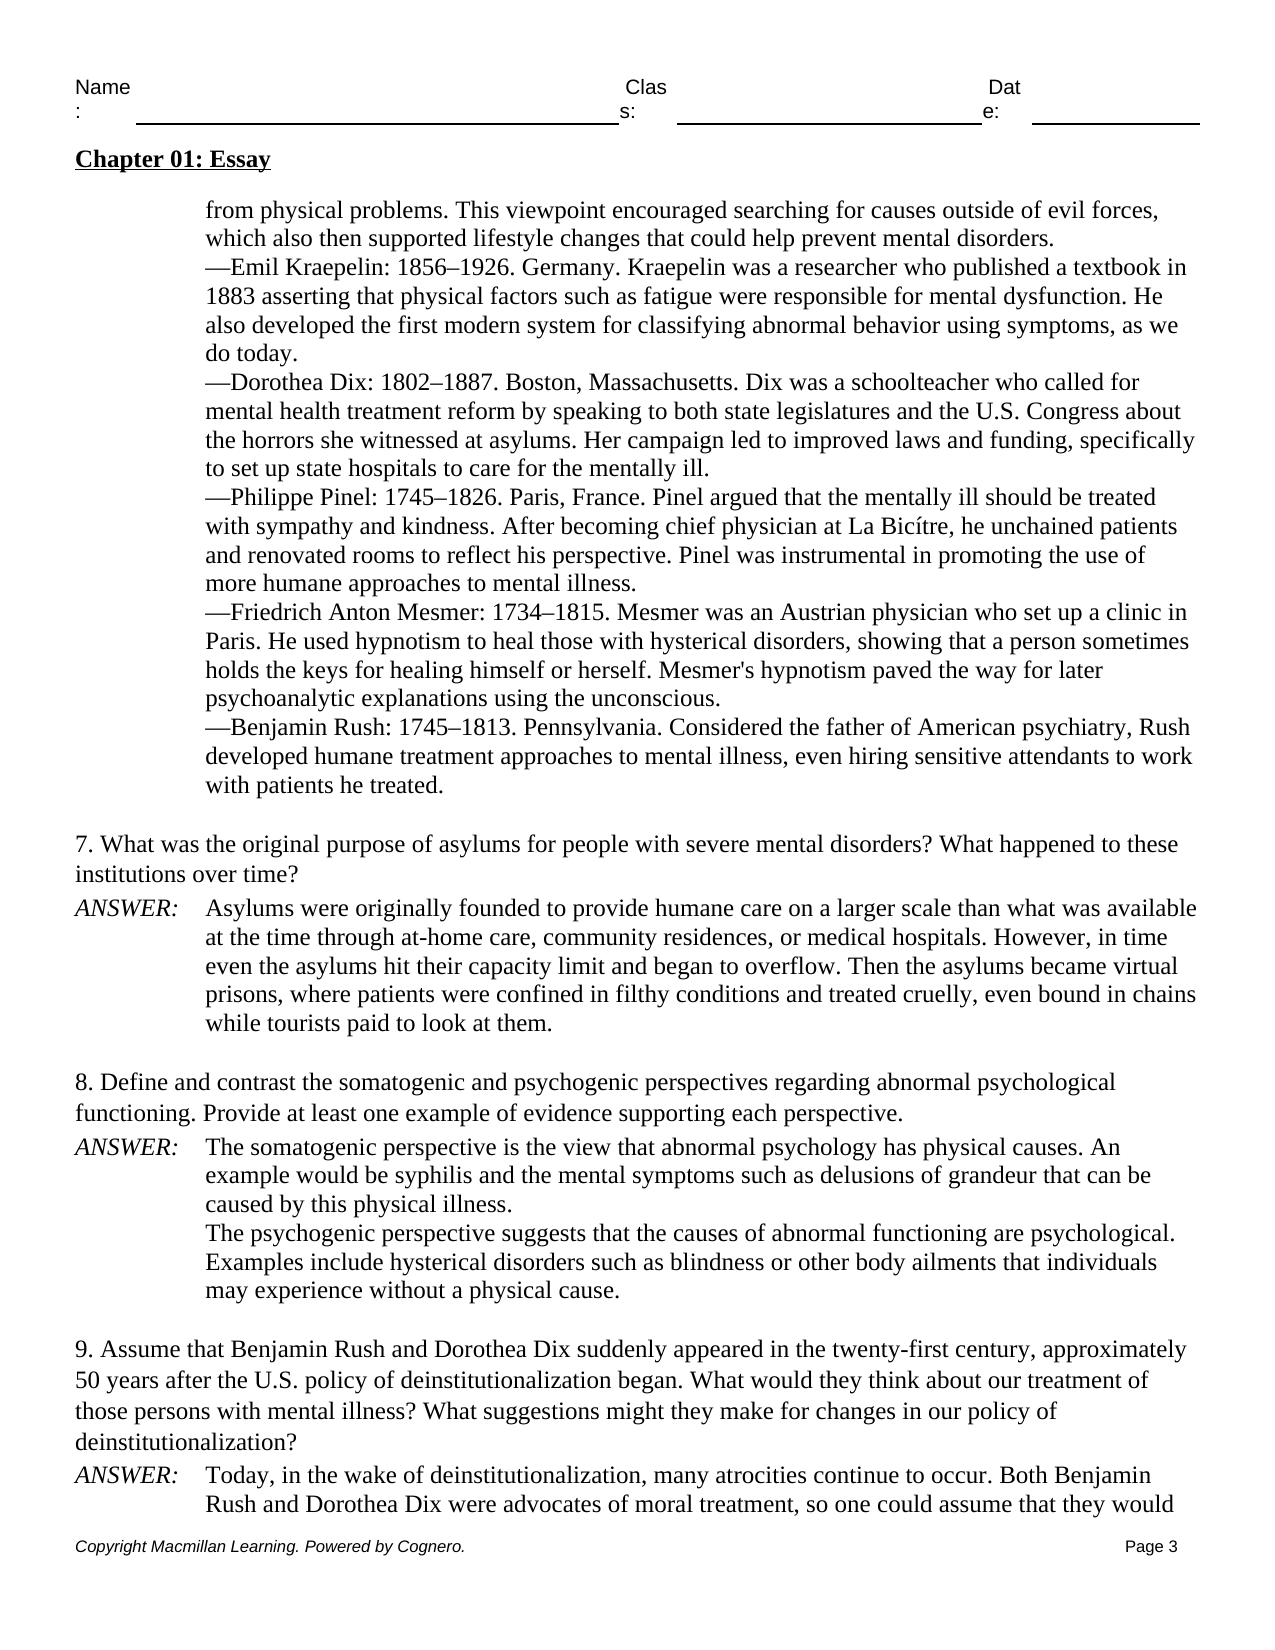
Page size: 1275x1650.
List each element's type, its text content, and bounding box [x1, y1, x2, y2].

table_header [75, 1335, 1200, 1521]
table_header 8. Define and contrast the somatogenic and psychogenic perspectives regarding abnormal psychological functioning. Provide at least one example of evidence supporting each perspective. [75, 1067, 1200, 1308]
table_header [75, 192, 1200, 802]
table_header 7. What was the original purpose of asylums for people with severe mental disorders? What happened to these institutions over time? [75, 829, 1200, 1040]
